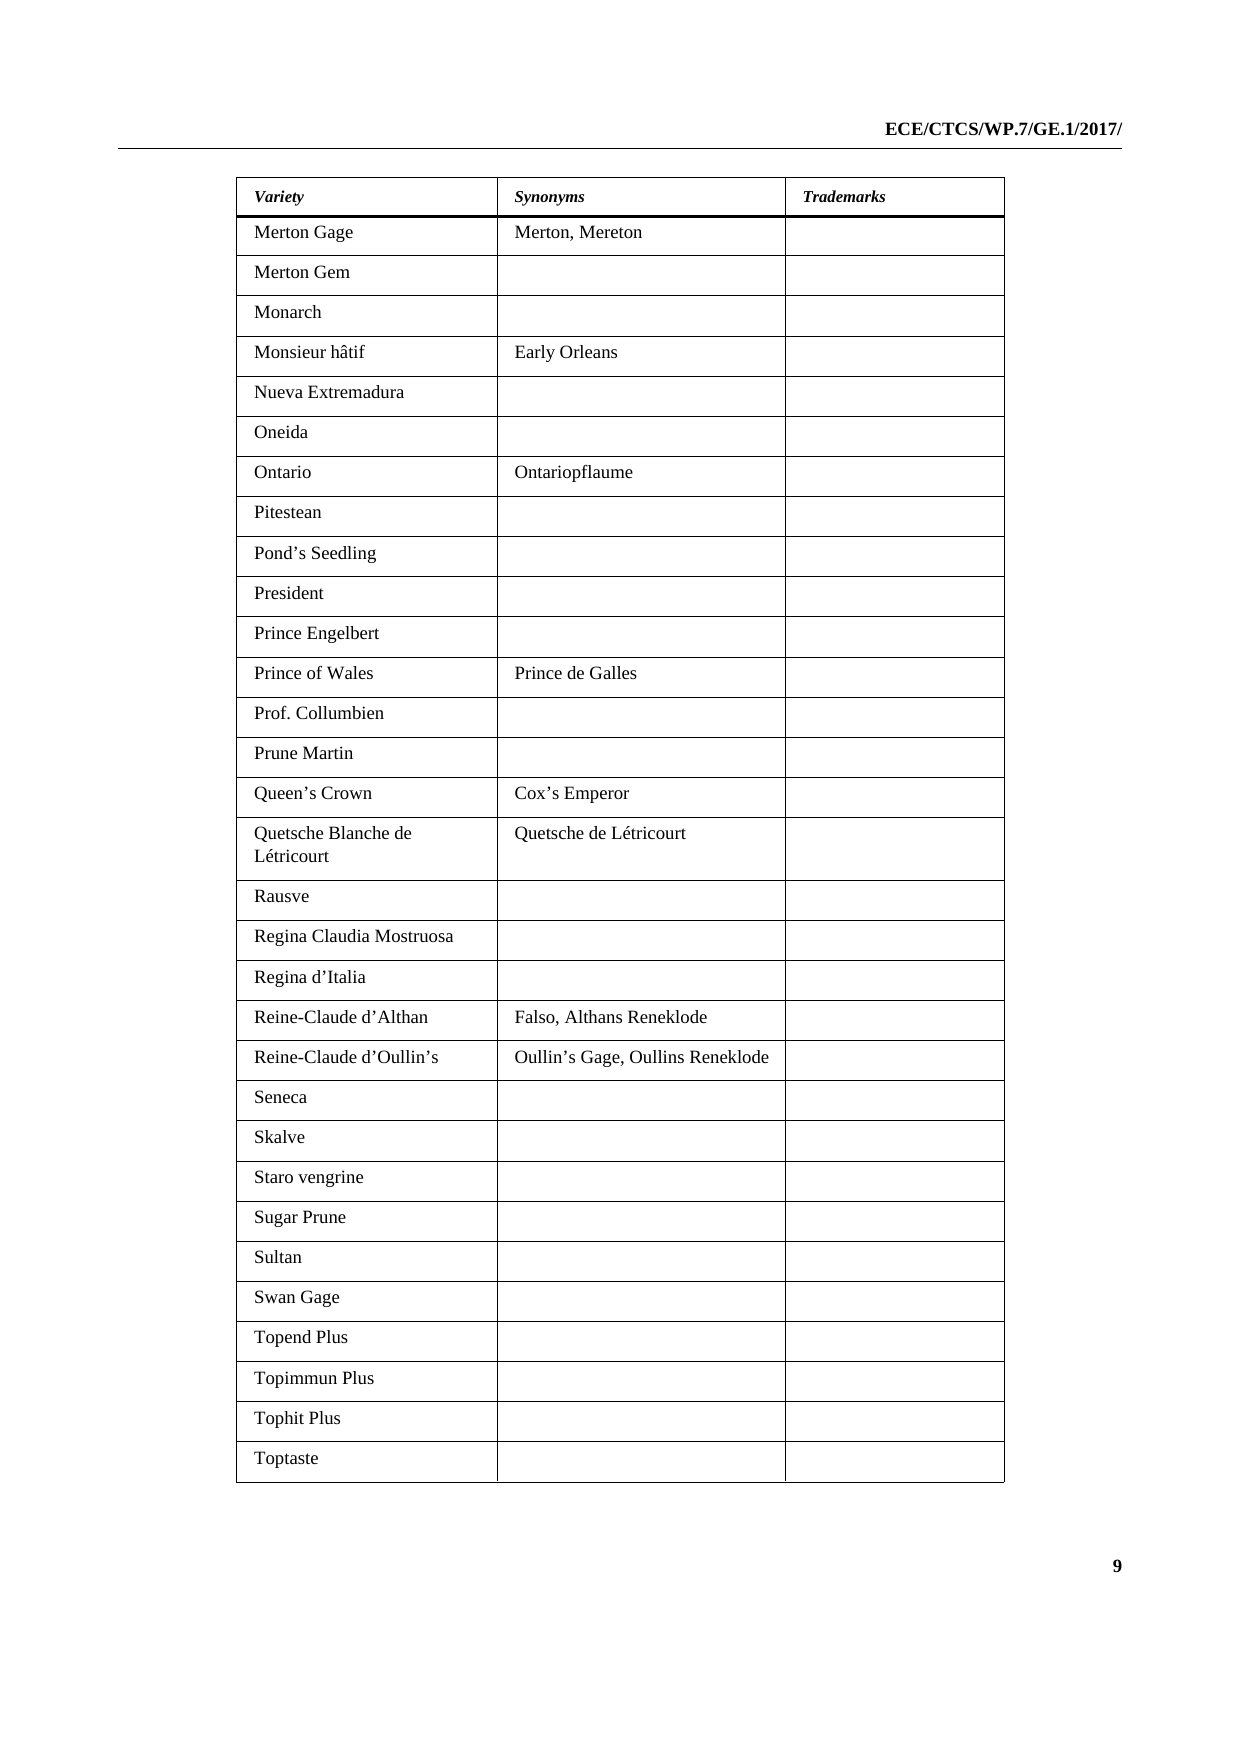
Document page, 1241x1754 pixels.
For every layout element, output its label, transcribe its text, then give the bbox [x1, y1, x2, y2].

table_cell Merton Gem [237, 256, 497, 295]
table_cell [498, 1282, 785, 1321]
table_cell [498, 537, 785, 576]
table_cell Ontariopflaume [498, 457, 785, 496]
table_cell Sugar Prune [237, 1202, 497, 1241]
table_cell Prune Martin [237, 738, 497, 777]
table_cell Queen’s Crown [237, 778, 497, 817]
table_cell Pitestean [237, 497, 497, 536]
table_cell [786, 497, 1004, 536]
table_cell [786, 1202, 1004, 1241]
table_cell [498, 377, 785, 416]
table_cell [498, 577, 785, 616]
table_cell Swan Gage [237, 1282, 497, 1321]
table_header Trademarks [786, 178, 1004, 215]
table_cell Prof. Collumbien [237, 698, 497, 737]
table_cell [498, 617, 785, 656]
table_cell [786, 881, 1004, 920]
table_cell [786, 1081, 1004, 1120]
table_cell [498, 921, 785, 960]
table_cell [237, 417, 497, 456]
table_cell [498, 1202, 785, 1241]
table_cell [786, 577, 1004, 616]
table_cell Claudia Mostruosa [237, 921, 497, 960]
table_cell [786, 818, 1004, 880]
table_cell d’Italia [237, 961, 497, 1000]
table_cell Falso, Althans Reneklode [498, 1001, 785, 1040]
table_cell [498, 1242, 785, 1281]
table_cell Pond’s Seedling [237, 537, 497, 576]
table_cell [786, 617, 1004, 656]
table_cell [498, 1121, 785, 1161]
table_cell [498, 497, 785, 536]
table_cell [786, 1402, 1004, 1441]
table_cell Merton, Mereton [498, 218, 785, 255]
table_cell [786, 296, 1004, 336]
table_cell Sultan [237, 1242, 497, 1281]
table_cell [786, 1322, 1004, 1361]
table_cell [498, 1442, 785, 1481]
table_cell [786, 1162, 1004, 1201]
table_cell [498, 881, 785, 920]
table_cell Monsieur hâtif [237, 337, 497, 376]
table_cell Quetsche de Létricourt [498, 818, 785, 880]
table_cell [237, 457, 497, 496]
table_cell Quetsche Blanche de Létricourt [237, 818, 497, 880]
table_cell Rausve [237, 881, 497, 920]
table_cell Prince of Wales [237, 658, 497, 696]
table_header Variety [237, 178, 497, 215]
table_cell [786, 961, 1004, 1000]
table_cell Topimmun Plus [237, 1362, 497, 1401]
table_cell [786, 1362, 1004, 1401]
table_cell Oullin’s Gage, Oullins Reneklode [498, 1041, 785, 1080]
table_cell [498, 1402, 785, 1441]
table_cell [498, 1362, 785, 1401]
table_cell [786, 417, 1004, 456]
table_cell Nueva Extremadura [237, 377, 497, 416]
table_cell Reine-Claude d’Althan [237, 1001, 497, 1040]
table_cell [786, 1041, 1004, 1080]
table_cell [786, 377, 1004, 416]
table_cell Toptaste [237, 1442, 497, 1481]
table_cell [786, 337, 1004, 376]
table_cell Prince de Galles [498, 658, 785, 696]
table_cell [786, 256, 1004, 295]
table_cell [498, 296, 785, 336]
table_cell [786, 698, 1004, 737]
table_cell Skalve [237, 1121, 497, 1161]
table_cell Topend Plus [237, 1322, 497, 1361]
table_cell Prince Engelbert [237, 617, 497, 656]
table_cell [786, 457, 1004, 496]
table_cell [786, 738, 1004, 777]
table_cell [786, 218, 1004, 255]
table_cell [786, 1001, 1004, 1040]
table_cell [498, 698, 785, 737]
table_cell [786, 658, 1004, 696]
table_cell [786, 921, 1004, 960]
table_cell [786, 537, 1004, 576]
table_cell [786, 1282, 1004, 1321]
table_cell [498, 1162, 785, 1201]
table_cell Tophit Plus [237, 1402, 497, 1441]
table_cell [498, 1081, 785, 1120]
table_cell [498, 417, 785, 456]
table_cell [498, 961, 785, 1000]
table_cell [498, 1322, 785, 1361]
table_cell [786, 1121, 1004, 1161]
table_cell President [237, 577, 497, 616]
table_cell [786, 778, 1004, 817]
table_cell Reine-Claude d’Oullin’s [237, 1041, 497, 1080]
table_cell Early [498, 337, 785, 376]
table_cell Seneca [237, 1081, 497, 1120]
table_cell Merton Gage [237, 218, 497, 255]
table_cell [786, 1242, 1004, 1281]
table_cell [498, 256, 785, 295]
table_cell [786, 1442, 1004, 1481]
table_header Synonyms [498, 178, 785, 215]
table_cell Staro vengrine [237, 1162, 497, 1201]
table_cell [498, 738, 785, 777]
table_cell Cox’s Emperor [498, 778, 785, 817]
table_cell Monarch [237, 296, 497, 336]
